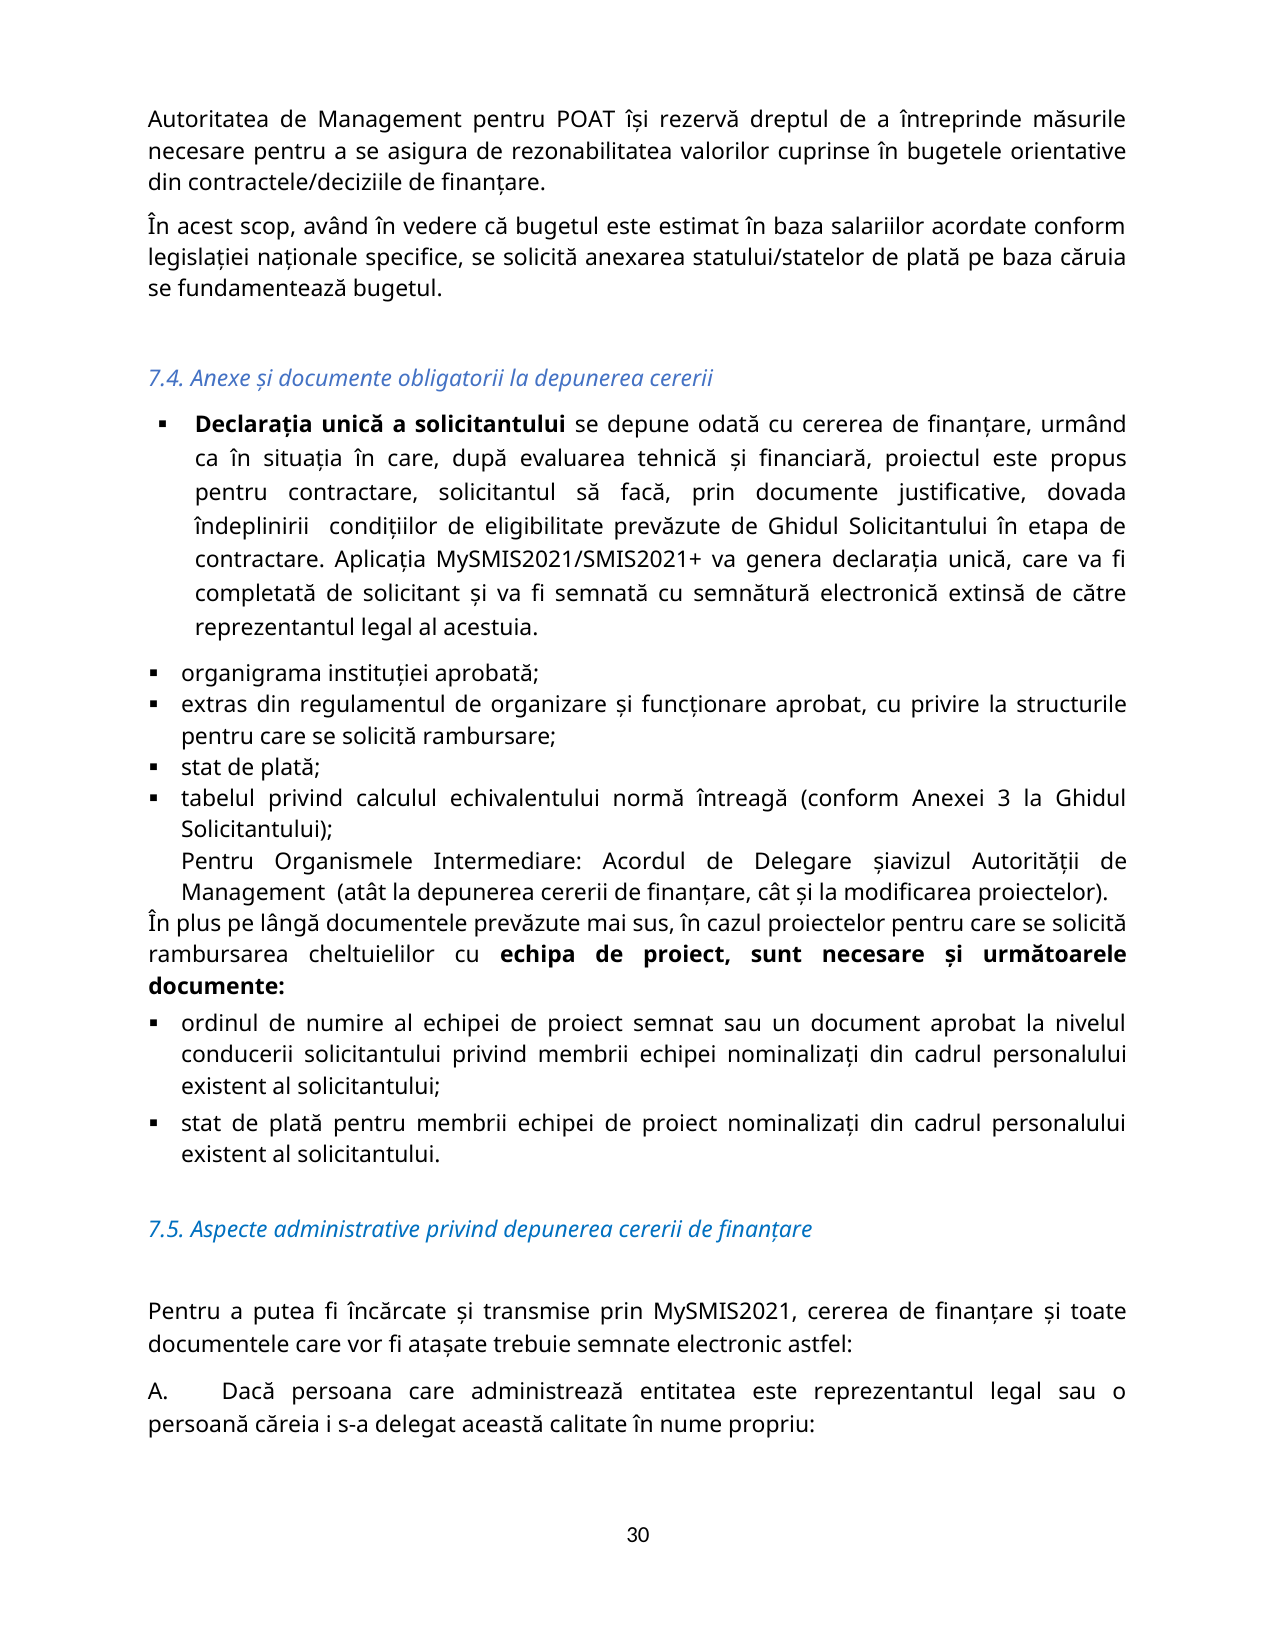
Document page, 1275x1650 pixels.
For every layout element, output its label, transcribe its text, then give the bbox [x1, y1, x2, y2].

text A. Dacă persoana care administrează entitatea este reprezentantul legal sau o persoană căreia i s-a delegat această calitate în nume propriu: [148, 1375, 1127, 1440]
list extras din regulamentul de organizare şi funcţionare aprobat, cu privire la structurile pentru care se solicită rambursare; [148, 688, 1127, 751]
list ordinul de numire al echipei de proiect semnat sau un document aprobat la nivelul conducerii solicitantului privind membrii echipei nominalizați din cadrul personalului existent al solicitantului; [148, 1007, 1127, 1101]
list Declarația unică a solicitantului se depune odată cu cererea de finanțare, urmând ca în situația în care, după evaluarea tehnică și financiară, proiectul este propus pentru contractare, solicitantul să facă, prin documente justificative, dovada îndeplinirii condițiilor de eligibilitate prevăzute de Ghidul Solicitantului în etapa de contractare. Aplicația MySMIS2021/SMIS2021+ va genera declarația unică, care va fi completată de solicitant și va fi semnată cu semnătură electronică extinsă de către reprezentantul legal al acestuia. [157, 408, 1127, 642]
text 7.4. Anexe și documente obligatorii la depunerea cererii [148, 362, 1127, 393]
text Autoritatea de Management pentru POAT îşi rezervă dreptul de a întreprinde măsurile necesare pentru a se asigura de rezonabilitatea valorilor cuprinse în bugetele orientative din contractele/deciziile de finanțare. [148, 103, 1127, 197]
list stat de plată pentru membrii echipei de proiect nominalizați din cadrul personalului existent al solicitantului. [148, 1107, 1127, 1170]
list stat de plată; [148, 751, 1127, 782]
text 7.5. Aspecte administrative privind depunerea cererii de finanțare [148, 1213, 1127, 1245]
list tabelul privind calculul echivalentului normă întreagă (conform Anexei 3 la Ghidul Solicitantului); [148, 782, 1127, 845]
text Pentru Organismele Intermediare: Acordul de Delegare șiavizul Autorității de Management (atât la depunerea cererii de finanțare, cât și la modificarea proiectelor). [181, 845, 1127, 907]
list organigrama instituţiei aprobată; [148, 657, 1127, 688]
text În plus pe lângă documentele prevăzute mai sus, în cazul proiectelor pentru care se solicită rambursarea cheltuielilor cu echipa de proiect, sunt necesare și următoarele documente: [148, 907, 1127, 1001]
text În acest scop, având în vedere că bugetul este estimat în baza salariilor acordate conform legislației naționale specifice, se solicită anexarea statului/statelor de plată pe baza căruia se fundamentează bugetul. [148, 210, 1127, 303]
text Pentru a putea fi încărcate și transmise prin MySMIS2021, cererea de finanțare și toate documentele care vor fi atașate trebuie semnate electronic astfel: [148, 1295, 1127, 1360]
